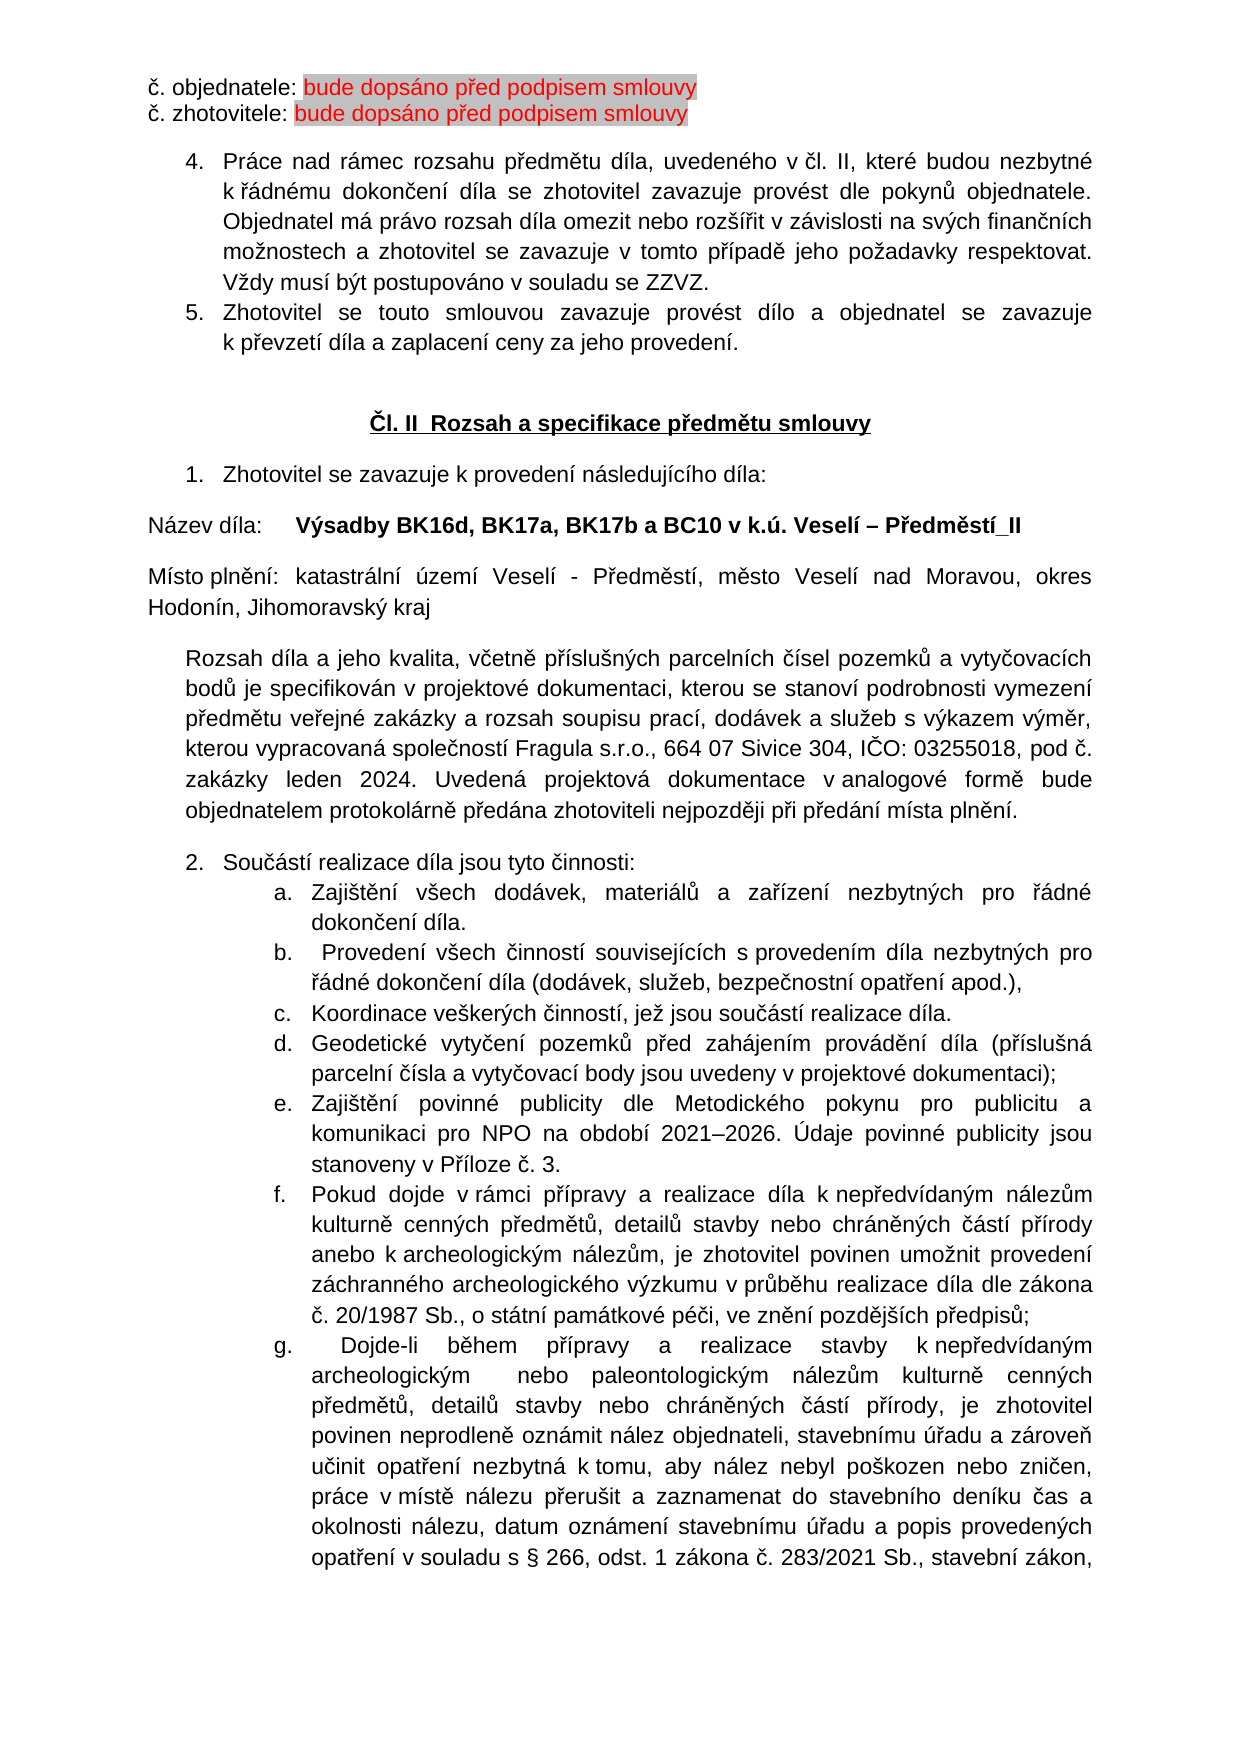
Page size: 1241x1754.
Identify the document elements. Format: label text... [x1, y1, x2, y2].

list Zhotovitel se touto smlouvou zavazuje provést dílo a objednatel se zavazuje k převzetí díla a zaplacení ceny za jeho provedení. [185, 299, 1093, 355]
text Název díla: Výsadby BK16d, BK17a, BK17b a BC10 v k.ú. Veselí – Předměstí_II [148, 512, 1093, 538]
text Rozsah díla a jeho kvalita, včetně příslušných parcelních čísel pozemků a vytyčovacích bodů je specifikován v projektové dokumentaci, kterou se stanoví podrobnosti vymezení předmětu veřejné zakázky a rozsah soupisu prací, dodávek a služeb s výkazem výměr, kterou vypracovaná společností Fragula s.r.o., 664 07 Sivice 304, IČO: 03255018, pod č. zakázky leden 2024. Uvedená projektová dokumentace v analogové formě bude objednatelem protokolárně předána zhotoviteli nejpozději při předání místa plnění. [185, 644, 1093, 824]
text Čl. II Rozsah a specifikace předmětu smlouvy [148, 410, 1093, 436]
list Provedení všech činností souvisejících s provedením díla nezbytných pro řádné dokončení díla (dodávek, služeb, bezpečnostní opatření apod.), [274, 939, 1093, 996]
list Geodetické vytyčení pozemků před zahájením provádění díla (příslušná parcelní čísla a vytyčovací body jsou uvedeny v projektové dokumentaci); [274, 1030, 1093, 1086]
list Součástí realizace díla jsou tyto činnosti: [185, 848, 1093, 875]
list Práce nad rámec rozsahu předmětu díla, uvedeného v čl. II, které budou nezbytné k řádnému dokončení díla se zhotovitel zavazuje provést dle pokynů objednatele. Objednatel má právo rozsah díla omezit nebo rozšířit v závislosti na svých finančních možnostech a zhotovitel se zavazuje v tomto případě jeho požadavky respektovat. Vždy musí být postupováno v souladu se ZZVZ. [185, 148, 1093, 295]
text Místo plnění: katastrální území Veselí - Předměstí, město Veselí nad Moravou, okres Hodonín, Jihomoravský kraj [148, 563, 1093, 620]
list Zajištění povinné publicity dle Metodického pokynu pro publicitu a komunikaci pro NPO na období 2021–2026. Údaje povinné publicity jsou stanoveny v Příloze č. 3. [274, 1090, 1093, 1177]
list Zhotovitel se zavazuje k provedení následujícího díla: [185, 461, 1093, 487]
list Zajištění všech dodávek, materiálů a zařízení nezbytných pro řádné dokončení díla. [274, 879, 1093, 935]
list Koordinace veškerých činností, jež jsou součástí realizace díla. [274, 999, 1093, 1026]
list Pokud dojde v rámci přípravy a realizace díla k nepředvídaným nálezům kulturně cenných předmětů, detailů stavby nebo chráněných částí přírody anebo k archeologickým nálezům, je zhotovitel povinen umožnit provedení záchranného archeologického výzkumu v průběhu realizace díla dle zákona č. 20/1987 Sb., o státní památkové péči, ve znění pozdějších předpisů; [274, 1181, 1093, 1328]
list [274, 1332, 1093, 1571]
